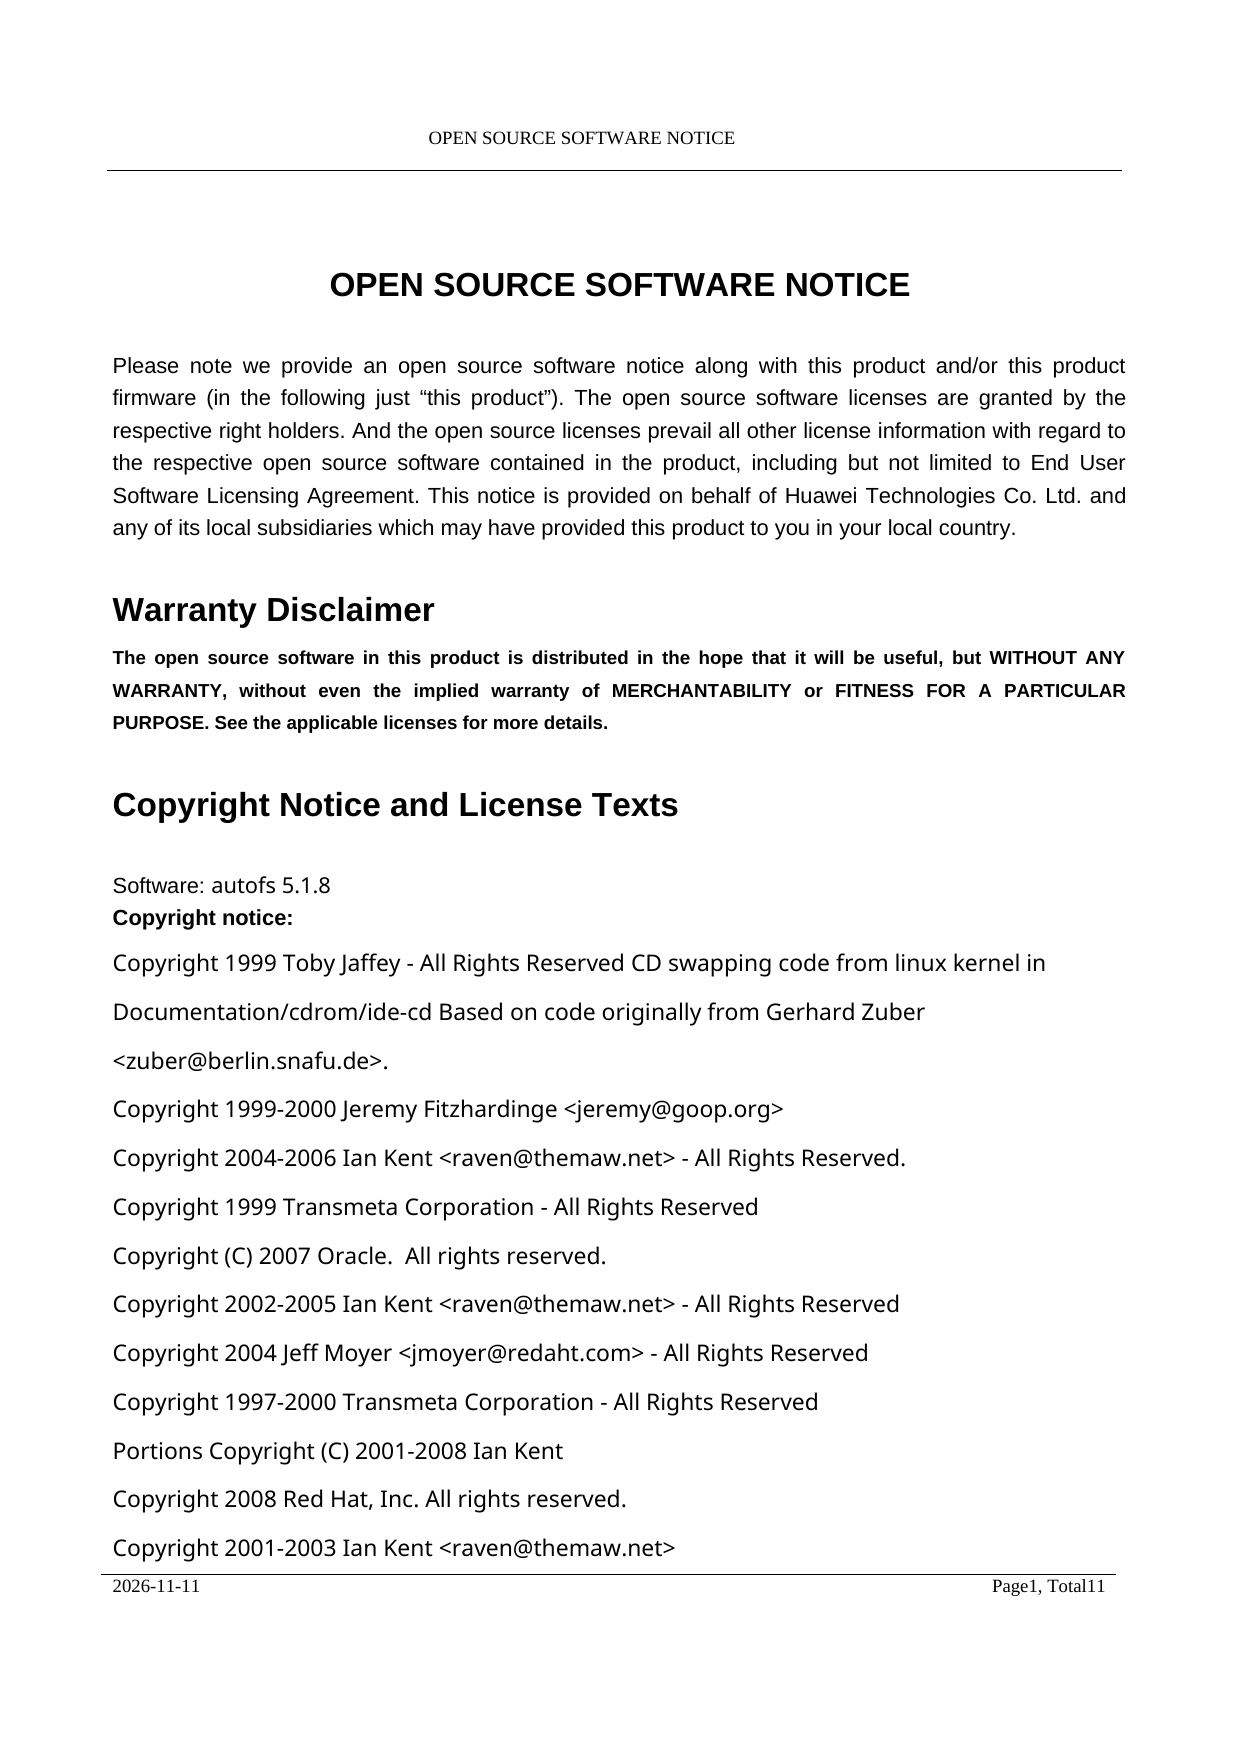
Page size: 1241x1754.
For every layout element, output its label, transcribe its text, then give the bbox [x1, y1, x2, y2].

text Copyright notice: [112, 901, 1128, 934]
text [112, 947, 1128, 1564]
text Warranty Disclaimer [112, 576, 1128, 641]
text The open source software in this product is distributed in the hope that it will be useful, but WITHOUT ANY WARRANTY, without even the implied warranty of MERCHANTABILITY or FITNESS FOR A PARTICULAR PURPOSE. See the applicable licenses for more details. [112, 641, 1128, 739]
text Copyright Notice and License Texts [112, 771, 1128, 836]
text Software: autofs 5.1.8 [112, 869, 1128, 901]
text OPEN SOURCE SOFTWARE NOTICE [112, 251, 1128, 316]
text Please note we provide an open source software notice along with this product and/or this product firmware (in the following just “this product”). The open source software licenses are granted by the respective right holders. And the open source licenses prevail all other license information with regard to the respective open source software contained in the product, including but not limited to End User Software Licensing Agreement. This notice is provided on behalf of Huawei Technologies Co. Ltd. and any of its local subsidiaries which may have provided this product to you in your local country. [112, 349, 1128, 544]
